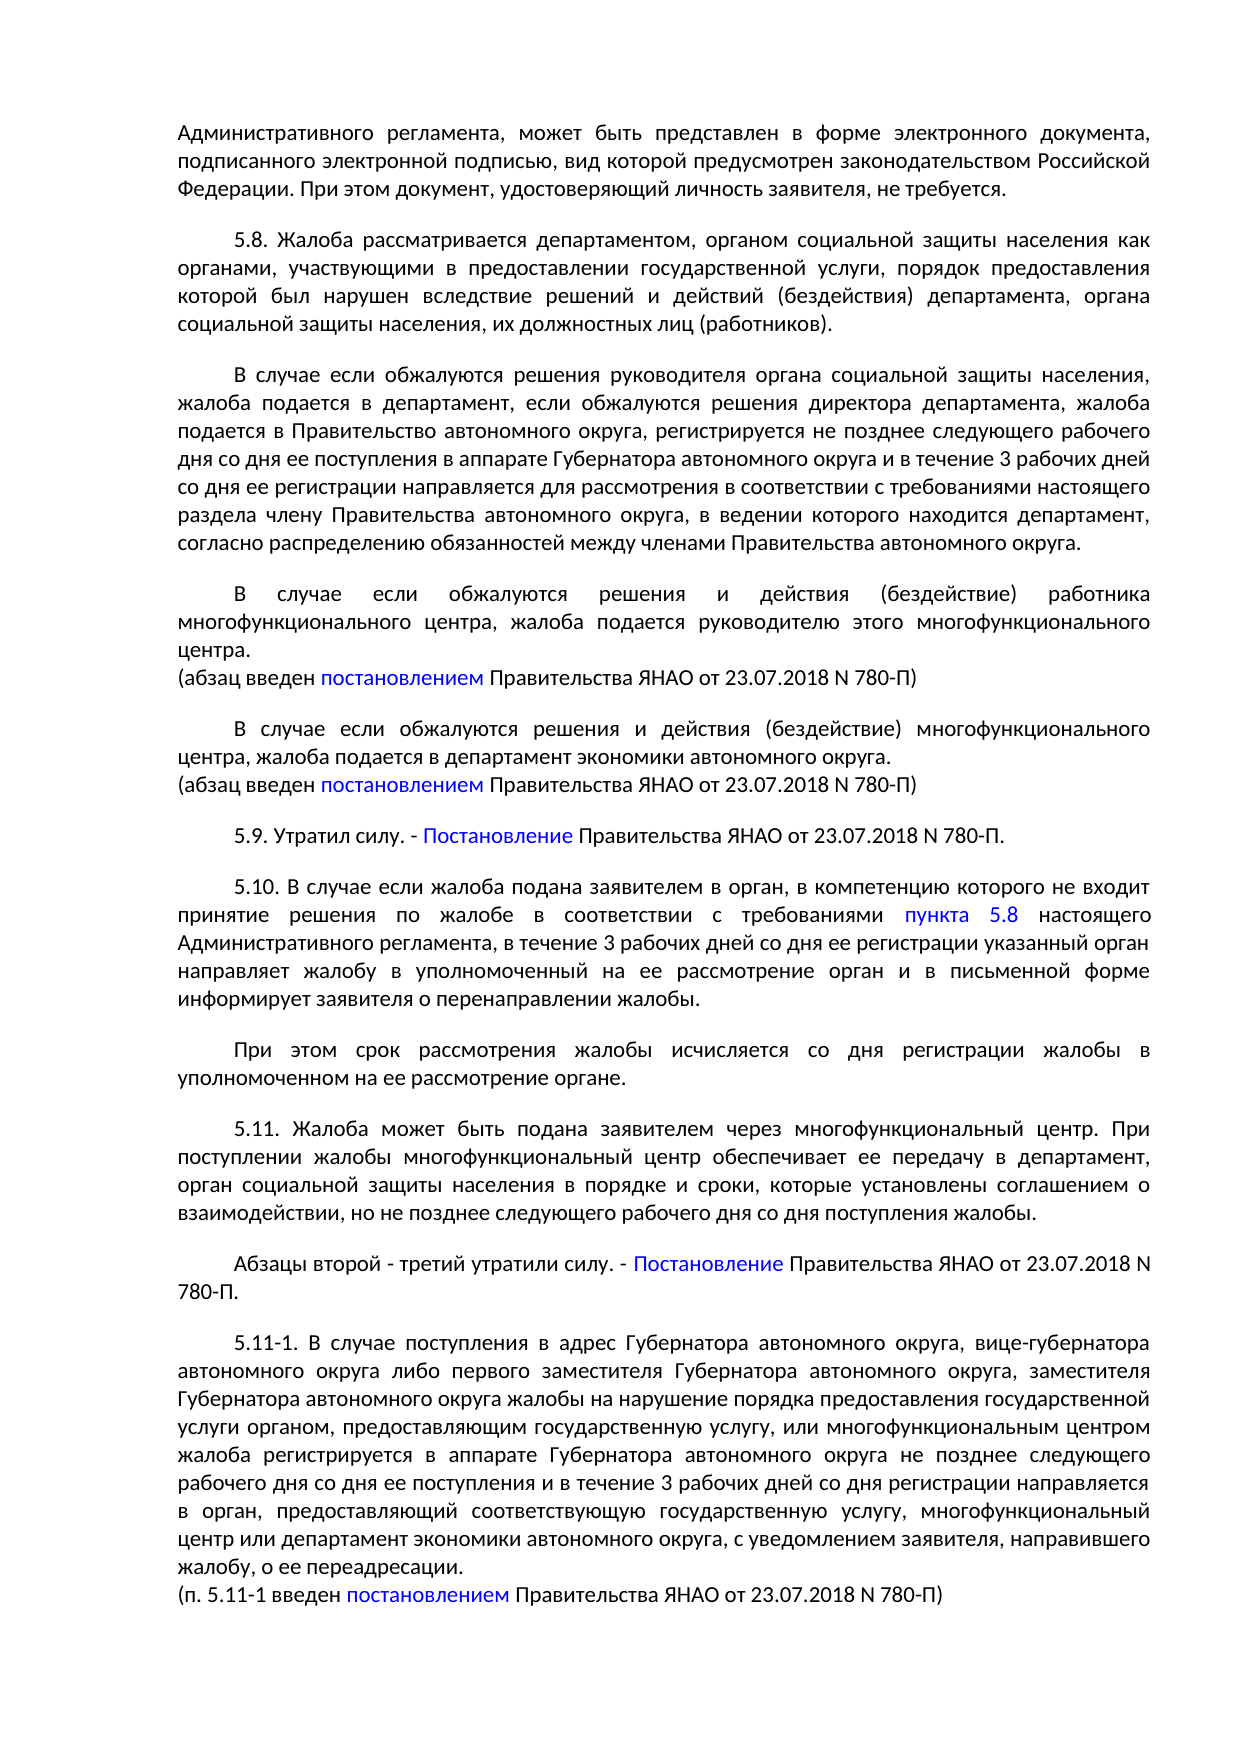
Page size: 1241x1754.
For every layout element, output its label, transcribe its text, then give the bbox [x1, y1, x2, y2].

text 5.11-1. В случае поступления в адрес Губернатора автономного округа, вице-губернатора автономного округа либо первого заместителя Губернатора автономного округа, заместителя Губернатора автономного округа жалобы на нарушение порядка предоставления государственной услуги органом, предоставляющим государственную услугу, или многофункциональным центром жалоба регистрируется в аппарате Губернатора автономного округа не позднее следующего рабочего дня со дня ее поступления и в течение 3 рабочих дней со дня регистрации направляется в орган, предоставляющий соответствующую государственную услугу, многофункциональный центр или департамент экономики автономного округа, с уведомлением заявителя, направившего жалобу, о ее переадресации. [177, 1328, 1152, 1580]
text 5.9. Утратил силу. - Постановление Правительства ЯНАО от 23.07.2018 N 780-П. [177, 821, 1152, 849]
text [177, 118, 1152, 202]
text При этом срок рассмотрения жалобы исчисляется со дня регистрации жалобы в уполномоченном на ее рассмотрение органе. [177, 1035, 1152, 1091]
text В случае если обжалуются решения и действия (бездействие) многофункционального центра, жалоба подается в департамент экономики автономного округа. [177, 714, 1152, 770]
text (абзац введен постановлением Правительства ЯНАО от 23.07.2018 N 780-П) [177, 663, 1152, 691]
text 5.8. Жалоба рассматривается департаментом, органом социальной защиты населения как органами, участвующими в предоставлении государственной услуги, порядок предоставления которой был нарушен вследствие решений и действий (бездействия) департамента, органа социальной защиты населения, их должностных лиц (работников). [177, 225, 1152, 337]
text (абзац введен постановлением Правительства ЯНАО от 23.07.2018 N 780-П) [177, 770, 1152, 798]
text 5.11. Жалоба может быть подана заявителем через многофункциональный центр. При поступлении жалобы многофункциональный центр обеспечивает ее передачу в департамент, орган социальной защиты населения в порядке и сроки, которые установлены соглашением о взаимодействии, но не позднее следующего рабочего дня со дня поступления жалобы. [177, 1114, 1152, 1226]
text (п. 5.11-1 введен постановлением Правительства ЯНАО от 23.07.2018 N 780-П) [177, 1580, 1152, 1608]
text В случае если обжалуются решения и действия (бездействие) работника многофункционального центра, жалоба подается руководителю этого многофункционального центра. [177, 579, 1152, 663]
text Абзацы второй - третий утратили силу. - Постановление Правительства ЯНАО от 23.07.2018 N 780-П. [177, 1249, 1152, 1305]
text 5.10. В случае если жалоба подана заявителем в орган, в компетенцию которого не входит принятие решения по жалобе в соответствии с требованиями пункта 5.8 настоящего Административного регламента, в течение 3 рабочих дней со дня ее регистрации указанный орган направляет жалобу в уполномоченный на ее рассмотрение орган и в письменной форме информирует заявителя о перенаправлении жалобы. [177, 872, 1152, 1012]
text В случае если обжалуются решения руководителя органа социальной защиты населения, жалоба подается в департамент, если обжалуются решения директора департамента, жалоба подается в Правительство автономного округа, регистрируется не позднее следующего рабочего дня со дня ее поступления в аппарате Губернатора автономного округа и в течение 3 рабочих дней со дня ее регистрации направляется для рассмотрения в соответствии с требованиями настоящего раздела члену Правительства автономного округа, в ведении которого находится департамент, согласно распределению обязанностей между членами Правительства автономного округа. [177, 360, 1152, 556]
